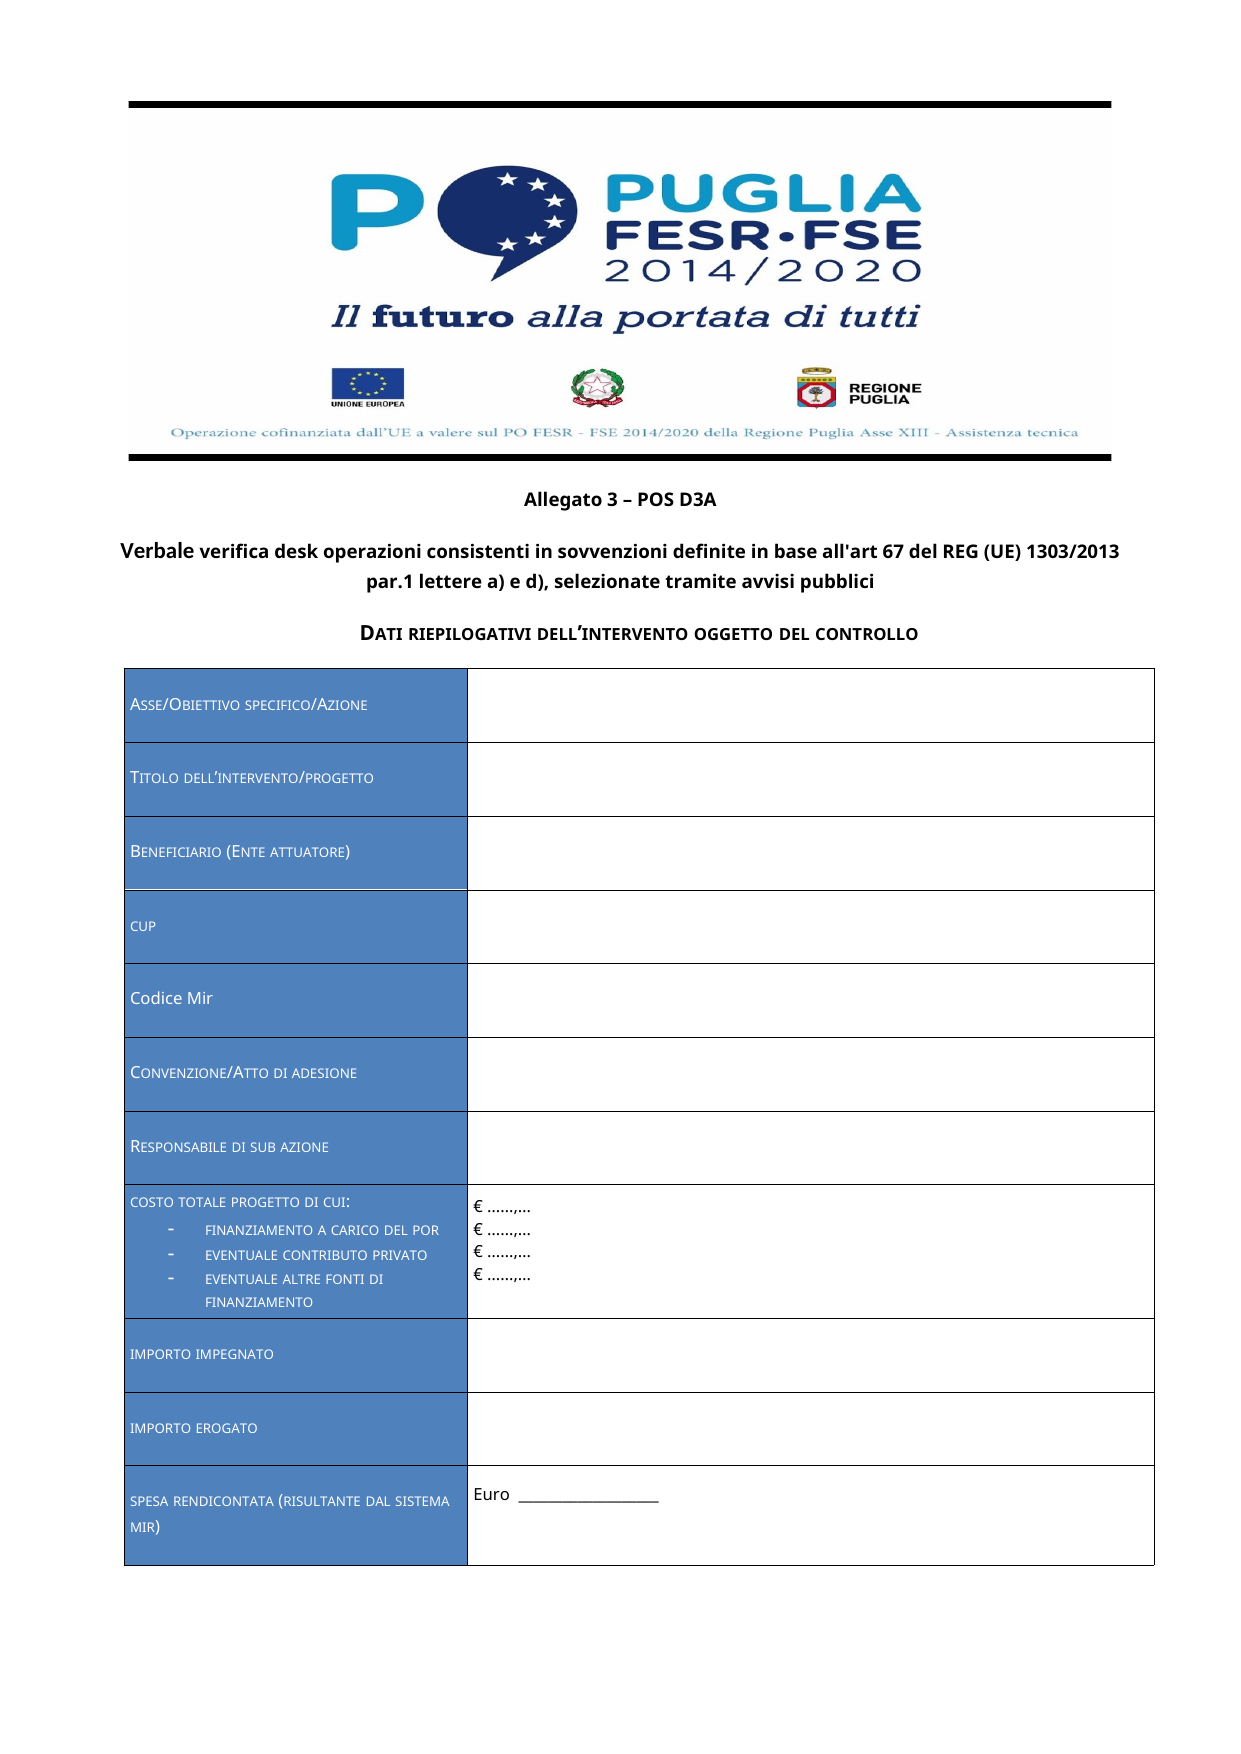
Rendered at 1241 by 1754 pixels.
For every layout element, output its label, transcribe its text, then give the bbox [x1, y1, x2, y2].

text Dati riepilogativi dell’intervento oggetto del controllo [156, 618, 1122, 646]
table_cell [468, 1112, 1154, 1184]
table_cell [468, 817, 1154, 889]
table_cell [468, 1038, 1154, 1111]
table_cell [468, 1319, 1154, 1392]
table_cell [468, 964, 1154, 1037]
table_cell [468, 1393, 1154, 1465]
table_cell Beneficiario (Ente attuatore) [125, 817, 467, 889]
table_cell Codice Mir [125, 964, 467, 1037]
table_cell [468, 743, 1154, 816]
text Allegato 3 – POS D3A [118, 486, 1122, 512]
table_cell importo impegnato [125, 1319, 467, 1392]
table_header Asse/Obiettivo specifico/Azione [125, 669, 467, 742]
table_cell importo erogato [125, 1393, 467, 1465]
picture [128, 101, 1112, 461]
table_cell costo totale progetto di cui: finanziamento a carico del por eventuale contributo privato eventuale altre fonti di finanziamento [125, 1185, 467, 1318]
table_cell spesa rendicontata (risultante dal sistema mir) [125, 1466, 467, 1565]
table_header [468, 669, 1154, 742]
table_cell cup [125, 891, 467, 963]
table_cell Convenzione/Atto di adesione [125, 1038, 467, 1111]
table_cell [468, 891, 1154, 963]
table_cell € ……,… € ……,… € ……,… € ……,… [468, 1185, 1154, 1318]
table_cell Titolo dell’intervento/progetto [125, 743, 467, 816]
table_cell Responsabile di sub azione [125, 1112, 467, 1184]
text Verbale verifica desk operazioni consistenti in sovvenzioni definite in base all'art 67 del REG (UE) 1303/2013 par.1 lettere a) e d), selezionate tramite avvisi pubblici [118, 536, 1122, 593]
table_cell Euro ___________________ [468, 1466, 1154, 1565]
